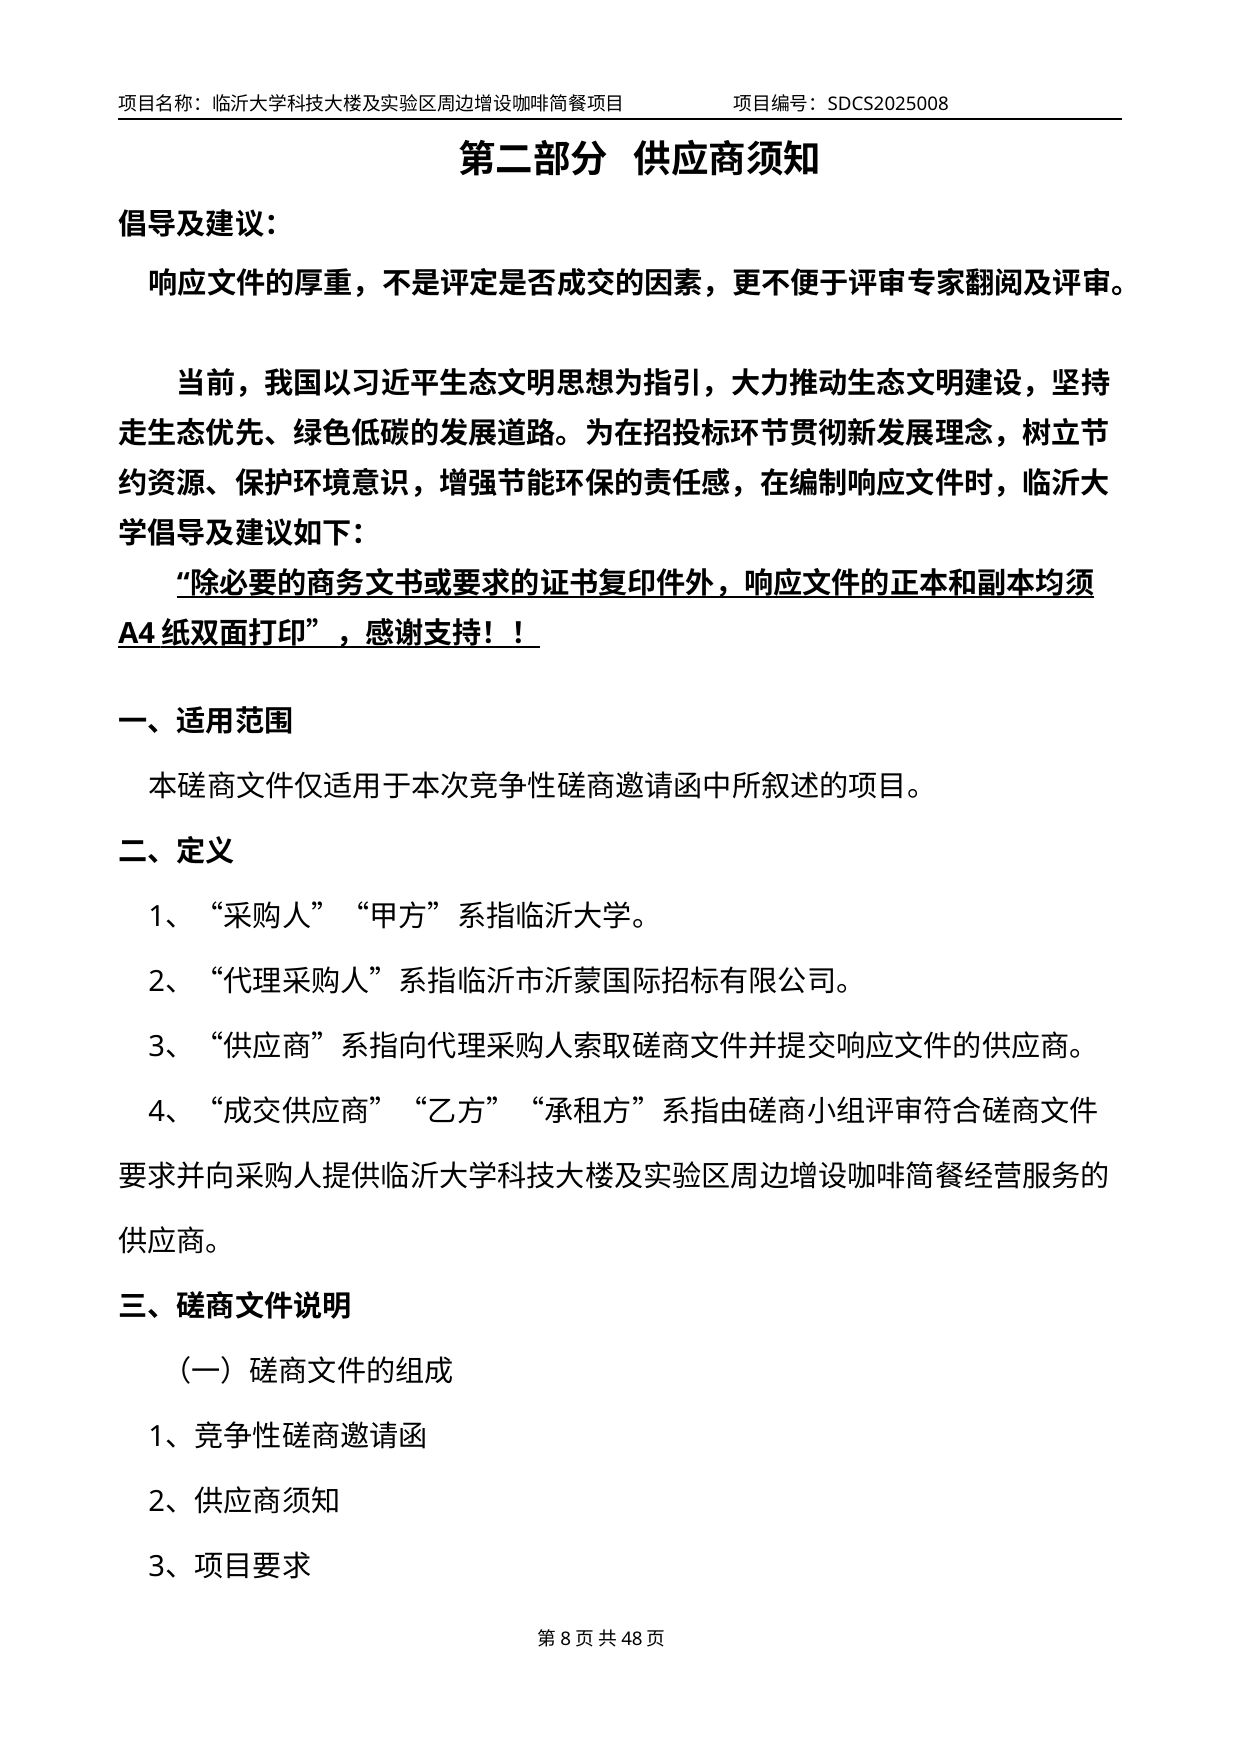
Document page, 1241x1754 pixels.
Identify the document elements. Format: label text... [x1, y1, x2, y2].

text 三、磋商文件说明 [118, 1271, 1122, 1336]
text 二、定义 [118, 816, 1122, 881]
text 一、适用范围 [118, 686, 1122, 751]
text 3、“供应商”系指向代理采购人索取磋商文件并提交响应文件的供应商。 [118, 1011, 1122, 1076]
text 本磋商文件仅适用于本次竞争性磋商邀请函中所叙述的项目。 [118, 751, 1122, 816]
text 3、项目要求 [118, 1531, 1122, 1596]
text 2、供应商须知 [118, 1466, 1122, 1531]
text 倡导及建议： [118, 189, 1122, 254]
text 1、竞争性磋商邀请函 [118, 1401, 1122, 1466]
text 1、“采购人”“甲方”系指临沂大学。 [118, 881, 1122, 946]
subtitle “除必要的商务文书或要求的证书复印件外，响应文件的正本和副本均须A4纸双面打印”，感谢支持！！ [118, 554, 1122, 654]
subtitle 当前，我国以习近平生态文明思想为指引，大力推动生态文明建设，坚持走生态优先、绿色低碳的发展道路。为在招投标环节贯彻新发展理念，树立节约资源、保护环境意识，增强节能环保的责任感，在编制响应文件时，临沂大学倡导及建议如下： [118, 354, 1122, 554]
text 4、“成交供应商”“乙方”“承租方”系指由磋商小组评审符合磋商文件要求并向采购人提供临沂大学科技大楼及实验区周边增设咖啡简餐经营服务的供应商。 [118, 1076, 1122, 1271]
text （一）磋商文件的组成 [118, 1336, 1122, 1401]
subtitle 响应文件的厚重，不是评定是否成交的因素，更不便于评审专家翻阅及评审。 [118, 254, 1122, 354]
text 2、“代理采购人”系指临沂市沂蒙国际招标有限公司。 [118, 946, 1122, 1011]
subtitle 第二部分 供应商须知 [118, 124, 1122, 189]
